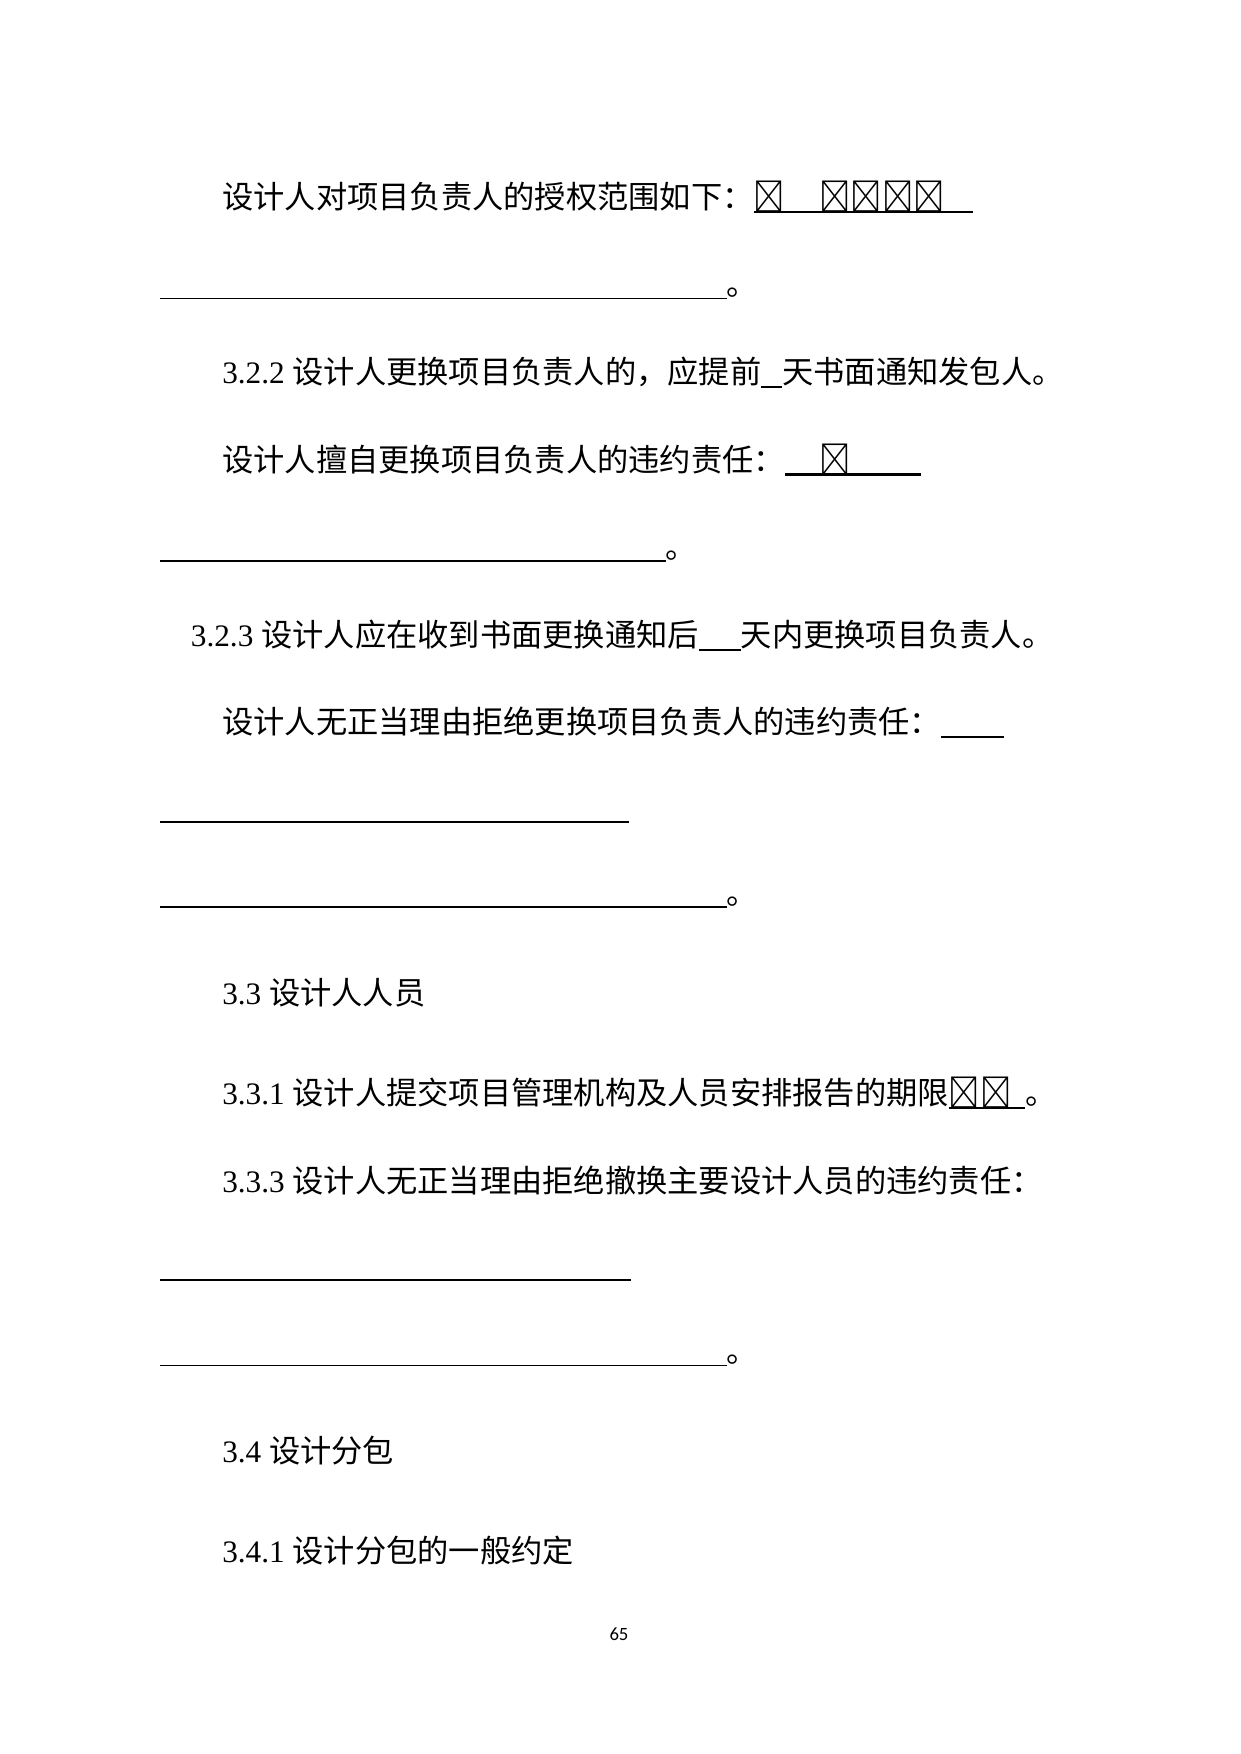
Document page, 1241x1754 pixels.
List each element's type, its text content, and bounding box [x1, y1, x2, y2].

text  [159, 775, 1078, 840]
text 设计人无正当理由拒绝更换项目负责人的违约责任： [159, 688, 1078, 753]
text 设计人对项目负责人的授权范围如下：  [159, 162, 1078, 227]
text 3.3.3 设计人无正当理由拒绝撤换主要设计人员的违约责任： [191, 1146, 1078, 1211]
text   [159, 1233, 1078, 1298]
text 3.3.1 设计人提交项目管理机构及人员安排报告的期限 。 [159, 1058, 1078, 1123]
subtitle 3.4 设计分包 [159, 1417, 1078, 1482]
text     。 [159, 512, 1078, 577]
text  。 [159, 1316, 1078, 1381]
text  。 [159, 858, 1078, 923]
subtitle 3.3 设计人人员 [159, 958, 1078, 1023]
text 3.2.2 设计人更换项目负责人的，应提前 天书面通知发包人。 [159, 337, 1078, 402]
text 3.2.3 设计人应在收到书面更换通知后 天内更换项目负责人。 [159, 600, 1078, 665]
text 3.4.1 设计分包的一般约定 [159, 1517, 1078, 1582]
text 设计人擅自更换项目负责人的违约责任：  [159, 425, 1078, 490]
text  。 [159, 249, 1078, 314]
